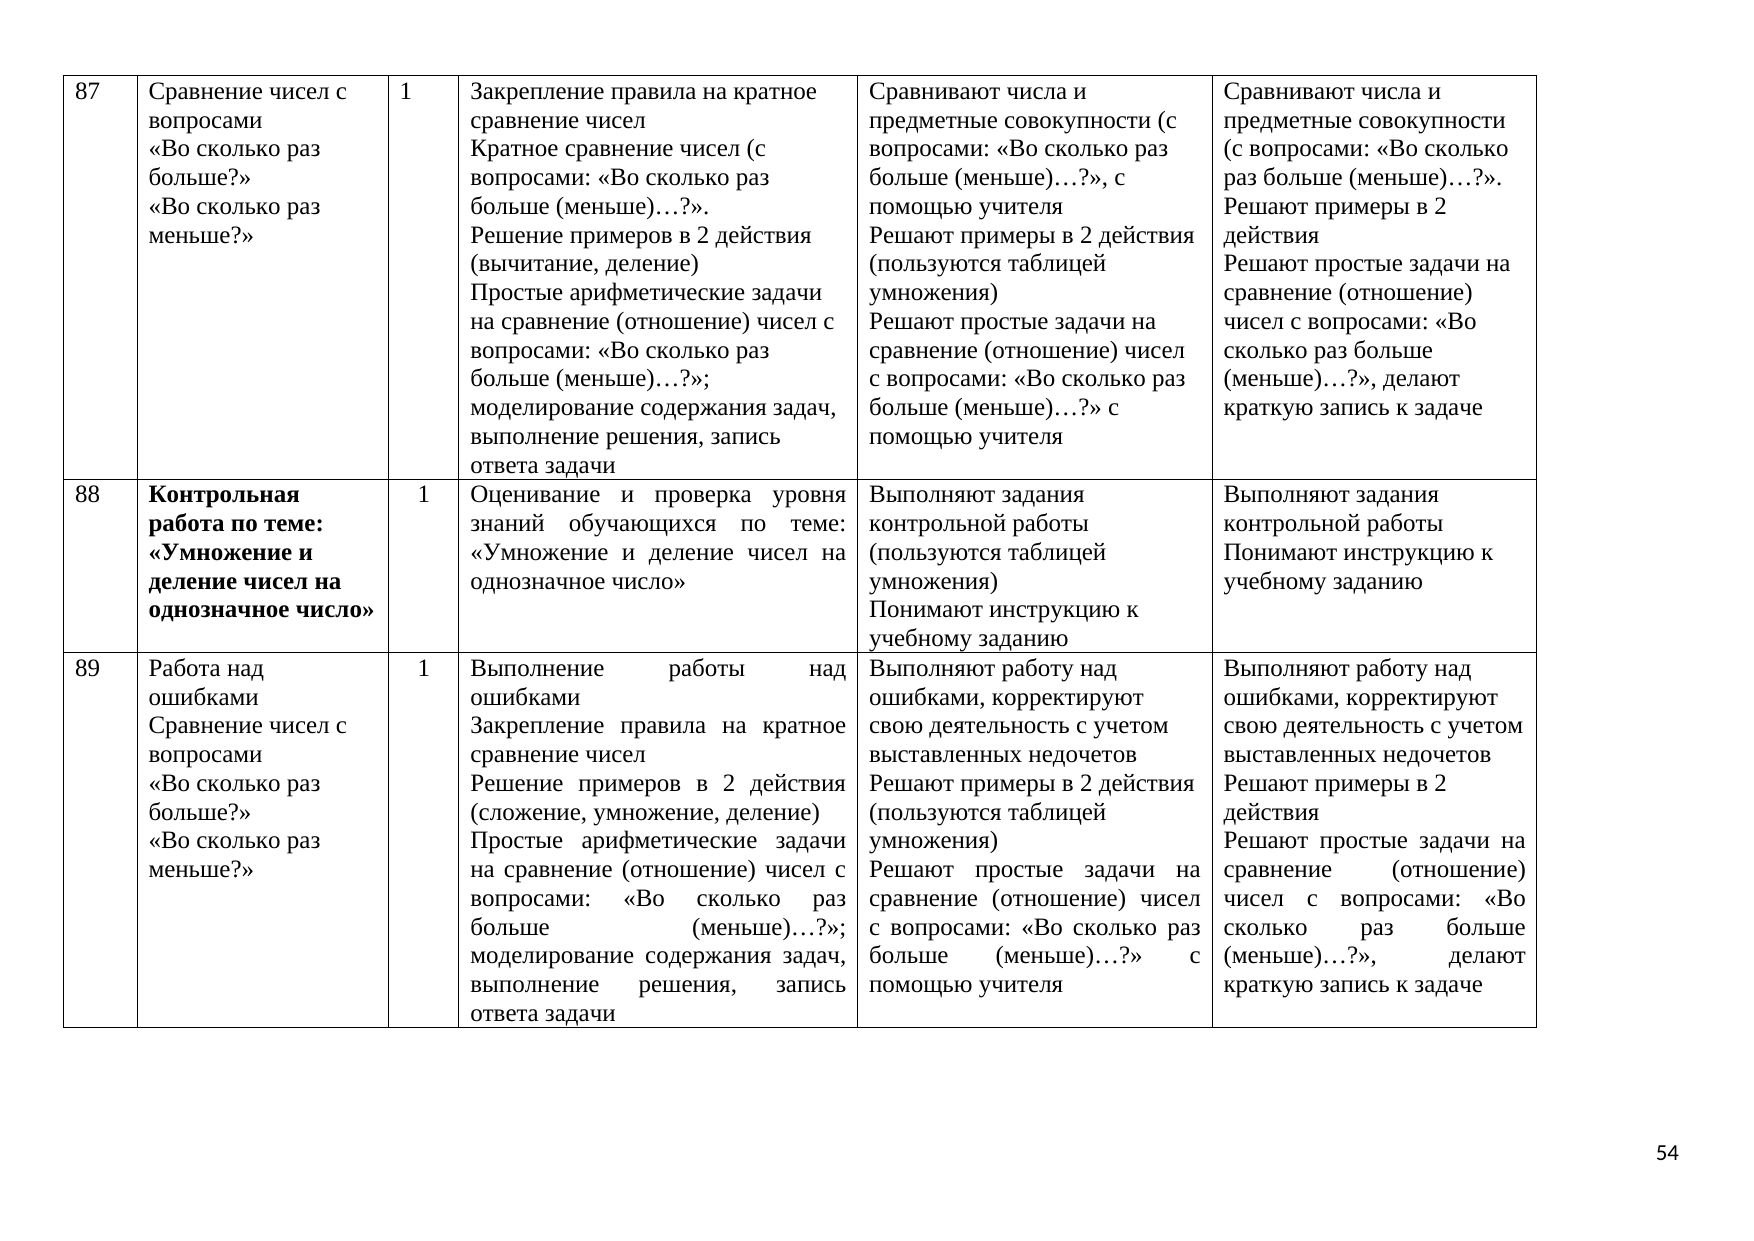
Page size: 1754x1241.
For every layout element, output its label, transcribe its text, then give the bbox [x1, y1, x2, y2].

table_cell Работа над ошибками Сравнение чисел с вопросами «Во сколько раз больше?» «Во сколько раз меньше?» [138, 653, 388, 1027]
table_cell 88 [64, 480, 137, 652]
table_cell 1 [389, 653, 458, 1027]
table_cell Выполняют работу над ошибками, корректируют свою деятельность с учетом выставленных недочетов Решают примеры в 2 действия Решают простые задачи на сравнение (отношение) чисел с вопросами: «Во сколько раз больше (меньше)…?», делают краткую запись к задаче [1213, 653, 1536, 1027]
table_cell Выполняют задания контрольной работы Понимают инструкцию к учебному заданию [1213, 480, 1536, 652]
table_cell Выполняют задания контрольной работы (пользуются таблицей умножения) Понимают инструкцию к учебному заданию [858, 480, 1212, 652]
table_header Закрепление правила на кратное сравнение чисел Кратное сравнение чисел (с вопросами: «Во сколько раз больше (меньше)…?». Решение примеров в 2 действия (вычитание, деление) Простые арифметические задачи на сравнение (отношение) чисел с вопросами: «Во сколько раз больше (меньше)…?»; моделирование содержания задач, выполнение решения, запись ответа задачи [459, 76, 857, 478]
table_cell 89 [64, 653, 137, 1027]
table_header Сравнение чисел с вопросами «Во сколько раз больше?» «Во сколько раз меньше?» [138, 76, 388, 478]
table_cell Оценивание и проверка уровня знаний обучающихся по теме: «Умножение и деление чисел на однозначное число» [459, 480, 857, 652]
table_cell Выполняют работу над ошибками, корректируют свою деятельность с учетом выставленных недочетов Решают примеры в 2 действия (пользуются таблицей умножения) Решают простые задачи на сравнение (отношение) чисел с вопросами: «Во сколько раз больше (меньше)…?» с помощью учителя [858, 653, 1212, 1027]
table_header Сравнивают числа и предметные совокупности (с вопросами: «Во сколько раз больше (меньше)…?». Решают примеры в 2 действия Решают простые задачи на сравнение (отношение) чисел с вопросами: «Во сколько раз больше (меньше)…?», делают краткую запись к задаче [1213, 76, 1536, 478]
table_header 87 [64, 76, 137, 478]
table_cell Контрольная работа по теме: «Умножение и деление чисел на однозначное число» [138, 480, 388, 652]
table_cell Выполнение работы над ошибками Закрепление правила на кратное сравнение чисел Решение примеров в 2 действия (сложение, умножение, деление) Простые арифметические задачи на сравнение (отношение) чисел с вопросами: «Во сколько раз больше (меньше)…?»; моделирование содержания задач, выполнение решения, запись ответа задачи [459, 653, 857, 1027]
table_cell 1 [389, 480, 458, 652]
table_header Сравнивают числа и предметные совокупности (с вопросами: «Во сколько раз больше (меньше)…?», с помощью учителя Решают примеры в 2 действия (пользуются таблицей умножения) Решают простые задачи на сравнение (отношение) чисел с вопросами: «Во сколько раз больше (меньше)…?» с помощью учителя [858, 76, 1212, 478]
table_header 1 [389, 76, 458, 478]
